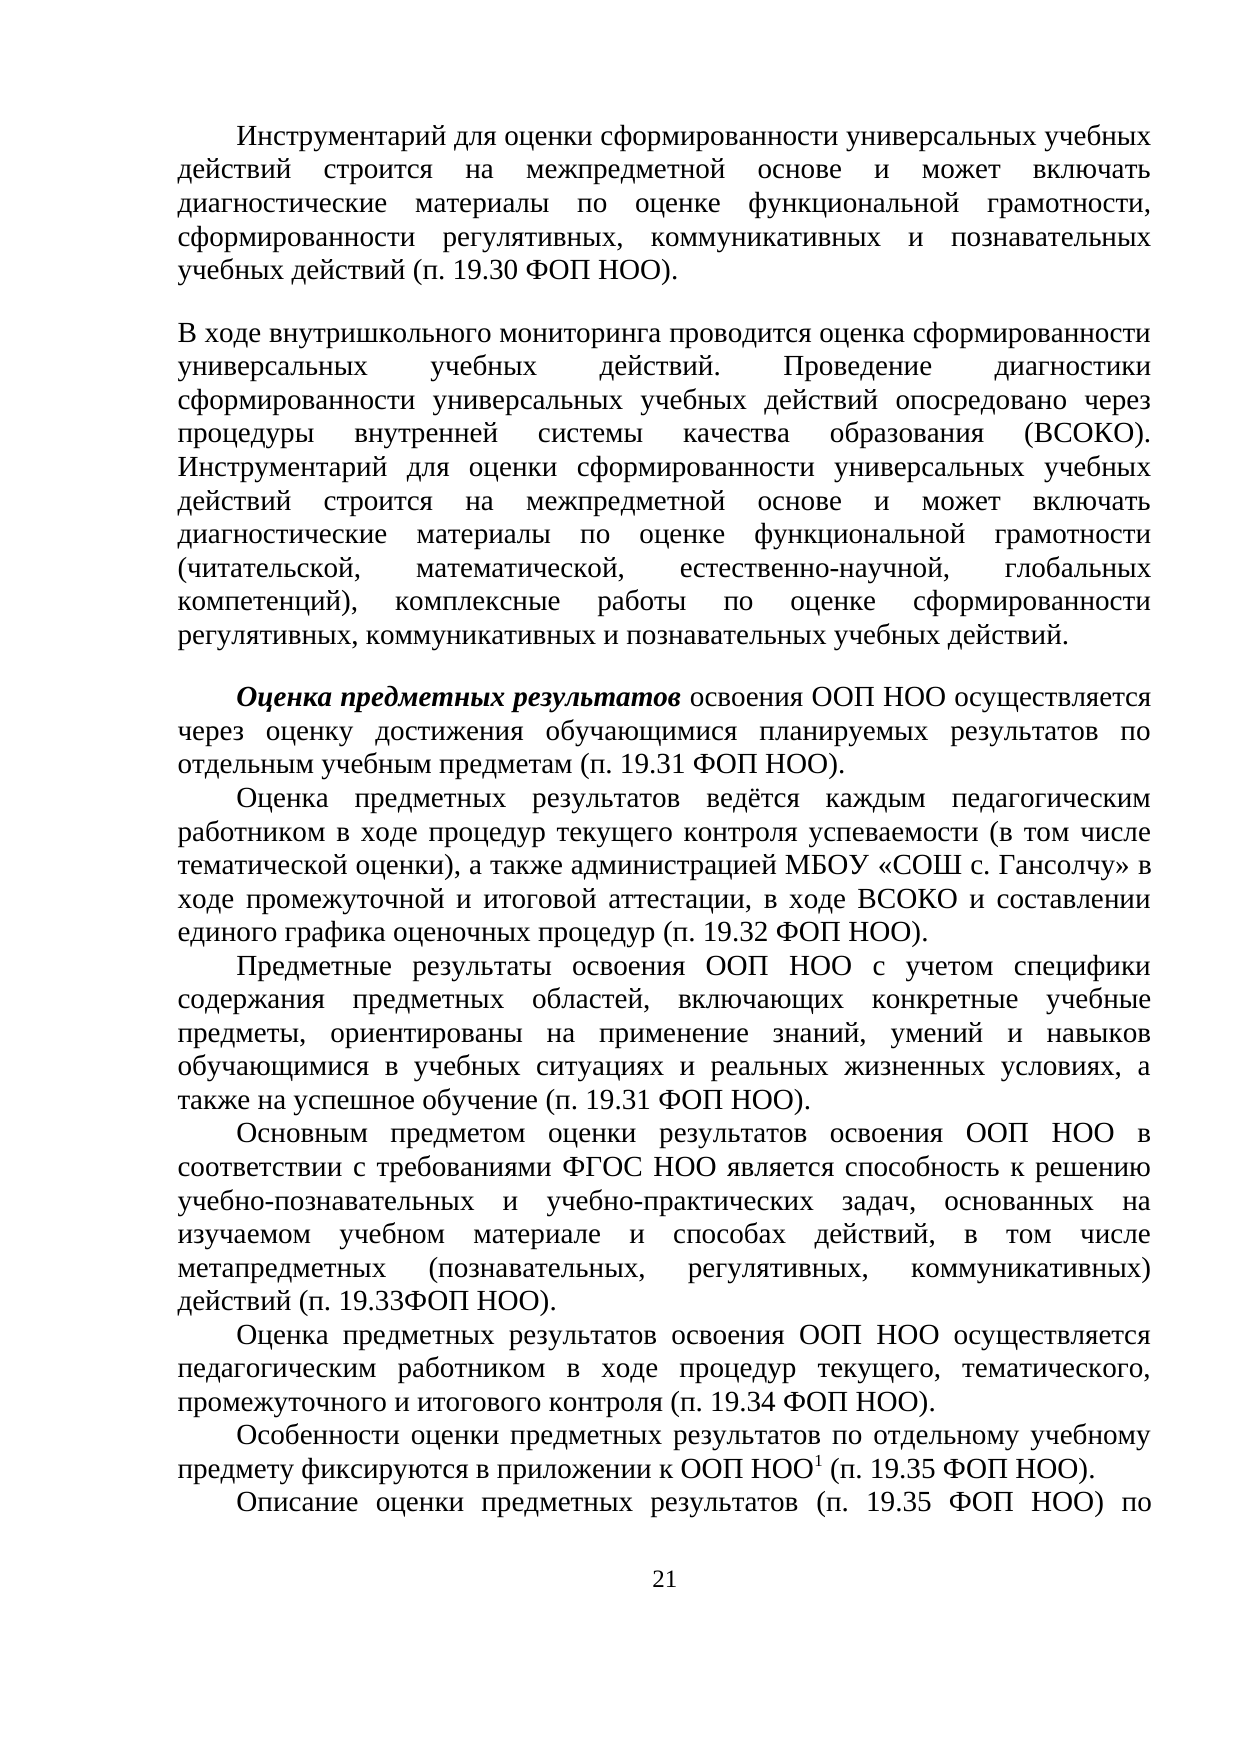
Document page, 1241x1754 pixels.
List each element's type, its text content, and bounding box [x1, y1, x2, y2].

text Оценка предметных результатов освоения ООП НОО осуществляется через оценку достижения обучающимися планируемых результатов по отдельным учебным предметам (п. 19.31 ФОП НОО). [177, 679, 1152, 780]
text В ходе внутришкольного мониторинга проводится оценка сформированности универсальных учебных действий. Проведение диагностики сформированности универсальных учебных действий опосредовано через процедуры внутренней системы качества образования (ВСОКО). Инструментарий для оценки сформированности универсальных учебных действий строится на межпредметной основе и может включать диагностические материалы по оценке функциональной грамотности (читательской, математической, естественно-научной, глобальных компетенций), комплексные работы по оценке сформированности регулятивных, коммуникативных и познавательных учебных действий. [177, 315, 1152, 650]
text Инструментарий для оценки сформированности универсальных учебных действий строится на межпредметной основе и может включать диагностические материалы по оценке функциональной грамотности, сформированности регулятивных, коммуникативных и познавательных учебных действий (п. 19.30 ФОП НОО). [177, 118, 1152, 286]
text Оценка предметных результатов освоения ООП НОО осуществляется педагогическим работником в ходе процедур текущего, тематического, промежуточного и итогового контроля (п. 19.34 ФОП НОО). [177, 1317, 1152, 1417]
text Особенности оценки предметных результатов по отдельному учебному предмету фиксируются в приложении к ООП НОО1 (п. 19.35 ФОП НОО). [177, 1417, 1152, 1484]
text Основным предметом оценки результатов освоения ООП НОО в соответствии с требованиями ФГОС НОО является способность к решению учебно-познавательных и учебно-практических задач, основанных на изучаемом учебном материале и способах действий, в том числе метапредметных (познавательных, регулятивных, коммуникативных) действий (п. 19.33ФОП НОО). [177, 1116, 1152, 1317]
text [177, 1484, 1152, 1518]
text Оценка предметных результатов ведётся каждым педагогическим работником в ходе процедур текущего контроля успеваемости (в том числе тематической оценки), а также администрацией МБОУ «СОШ с. Гансолчу» в ходе промежуточной и итоговой аттестации, в ходе ВСОКО и составлении единого графика оценочных процедур (п. 19.32 ФОП НОО). [177, 780, 1152, 948]
text Предметные результаты освоения ООП НОО с учетом специфики содержания предметных областей, включающих конкретные учебные предметы, ориентированы на применение знаний, умений и навыков обучающимися в учебных ситуациях и реальных жизненных условиях, а также на успешное обучение (п. 19.31 ФОП НОО). [177, 948, 1152, 1116]
